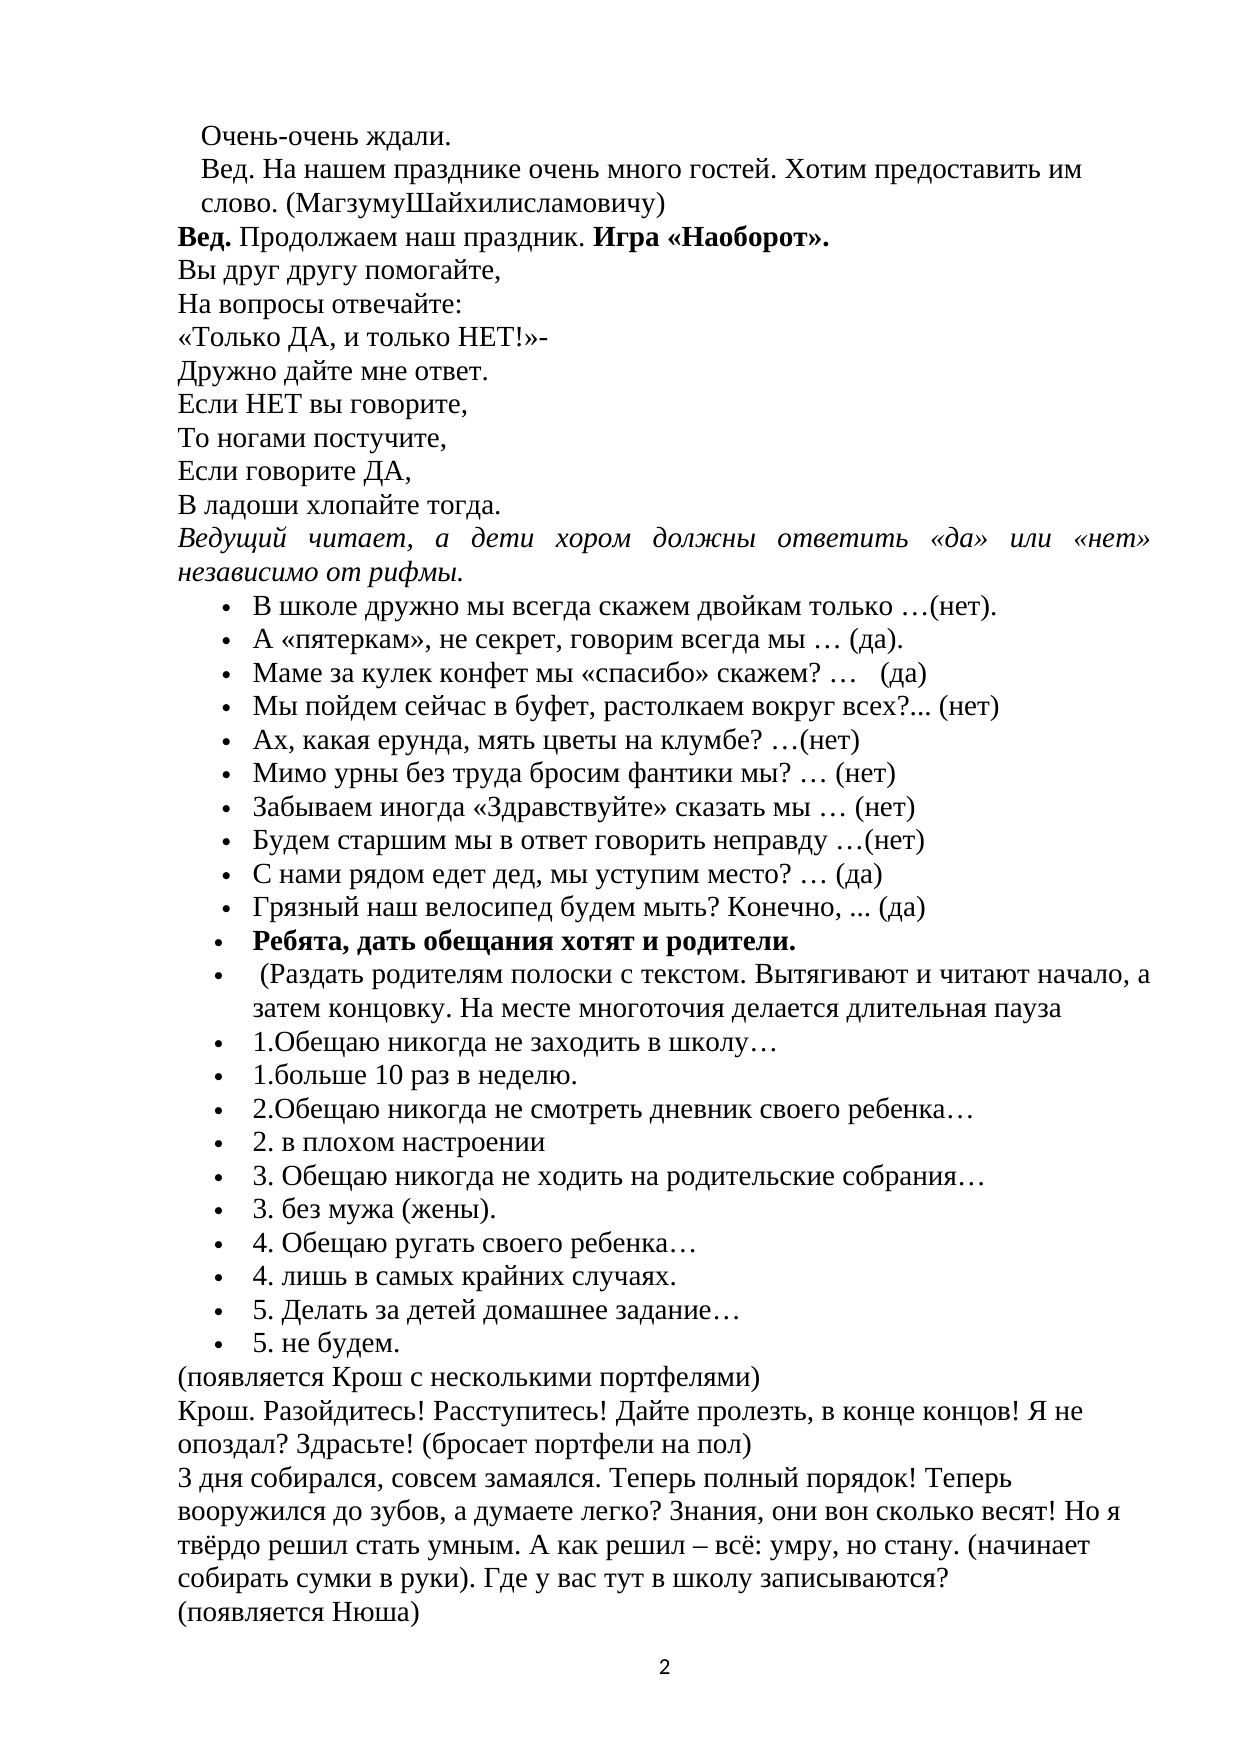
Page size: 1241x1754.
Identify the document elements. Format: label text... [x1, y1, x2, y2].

list Грязный наш велосипед будем мыть? Конечно, ... (да) [223, 889, 1152, 923]
list 5. не будем. [215, 1326, 1152, 1359]
list 2. в плохом настроении [215, 1124, 1152, 1158]
list 2.Обещаю никогда не смотреть дневник своего ребенка… [215, 1091, 1152, 1124]
list С нами рядом едет дед, мы уступим место? … (да) [223, 856, 1152, 889]
list 1.Обещаю никогда не заходить в школу… [215, 1024, 1152, 1057]
list Ребята, дать обещания хотят и родители. [215, 923, 1152, 957]
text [177, 1359, 1152, 1627]
list А «пятеркам», не секрет, говорим всегда мы … (да). [223, 621, 1152, 655]
text То ногами постучите, [177, 420, 1152, 453]
text Вы друг другу помогайте, [177, 252, 1152, 286]
list 5. Делать за детей домашнее задание… [215, 1292, 1152, 1326]
text Если говорите ДА, [177, 453, 1152, 487]
text Ведущий читает, а дети хором должны ответить «да» или «нет» независимо от рифмы. [177, 521, 1152, 588]
list 4. Обещаю ругать своего ребенка… [215, 1225, 1152, 1258]
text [201, 118, 1128, 219]
list (Раздать родителям полоски с текстом. Вытягивают и читают начало, а затем концовку. На месте многоточия делается длительная пауза [215, 957, 1152, 1024]
list Мимо урны без труда бросим фантики мы? … (нет) [223, 755, 1152, 789]
text На вопросы отвечайте: [177, 286, 1152, 319]
list Ах, какая ерунда, мять цветы на клумбе? …(нет) [223, 722, 1152, 755]
list Мы пойдем сейчас в буфет, растолкаем вокруг всех?... (нет) [223, 688, 1152, 722]
list Забываем иногда «Здравствуйте» сказать мы … (нет) [223, 789, 1152, 822]
list 4. лишь в самых крайних случаях. [215, 1258, 1152, 1292]
text «Только ДА, и только НЕТ!»- [177, 319, 1152, 353]
list В школе дружно мы всегда скажем двойкам только …(нет). [223, 588, 1152, 621]
text Если НЕТ вы говорите, [177, 386, 1152, 420]
list Будем старшим мы в ответ говорить неправду …(нет) [223, 822, 1152, 856]
list 3. без мужа (жены). [215, 1191, 1152, 1225]
text Вед. Продолжаем наш праздник. Игра «Наоборот». [177, 219, 1152, 252]
text В ладоши хлопайте тогда. [177, 487, 1152, 521]
list 1.больше 10 раз в неделю. [215, 1057, 1152, 1091]
list Маме за кулек конфет мы «спасибо» скажем? … (да) [223, 655, 1152, 688]
list 3. Обещаю никогда не ходить на родительские собрания… [215, 1158, 1152, 1191]
text Дружно дайте мне ответ. [177, 353, 1152, 386]
